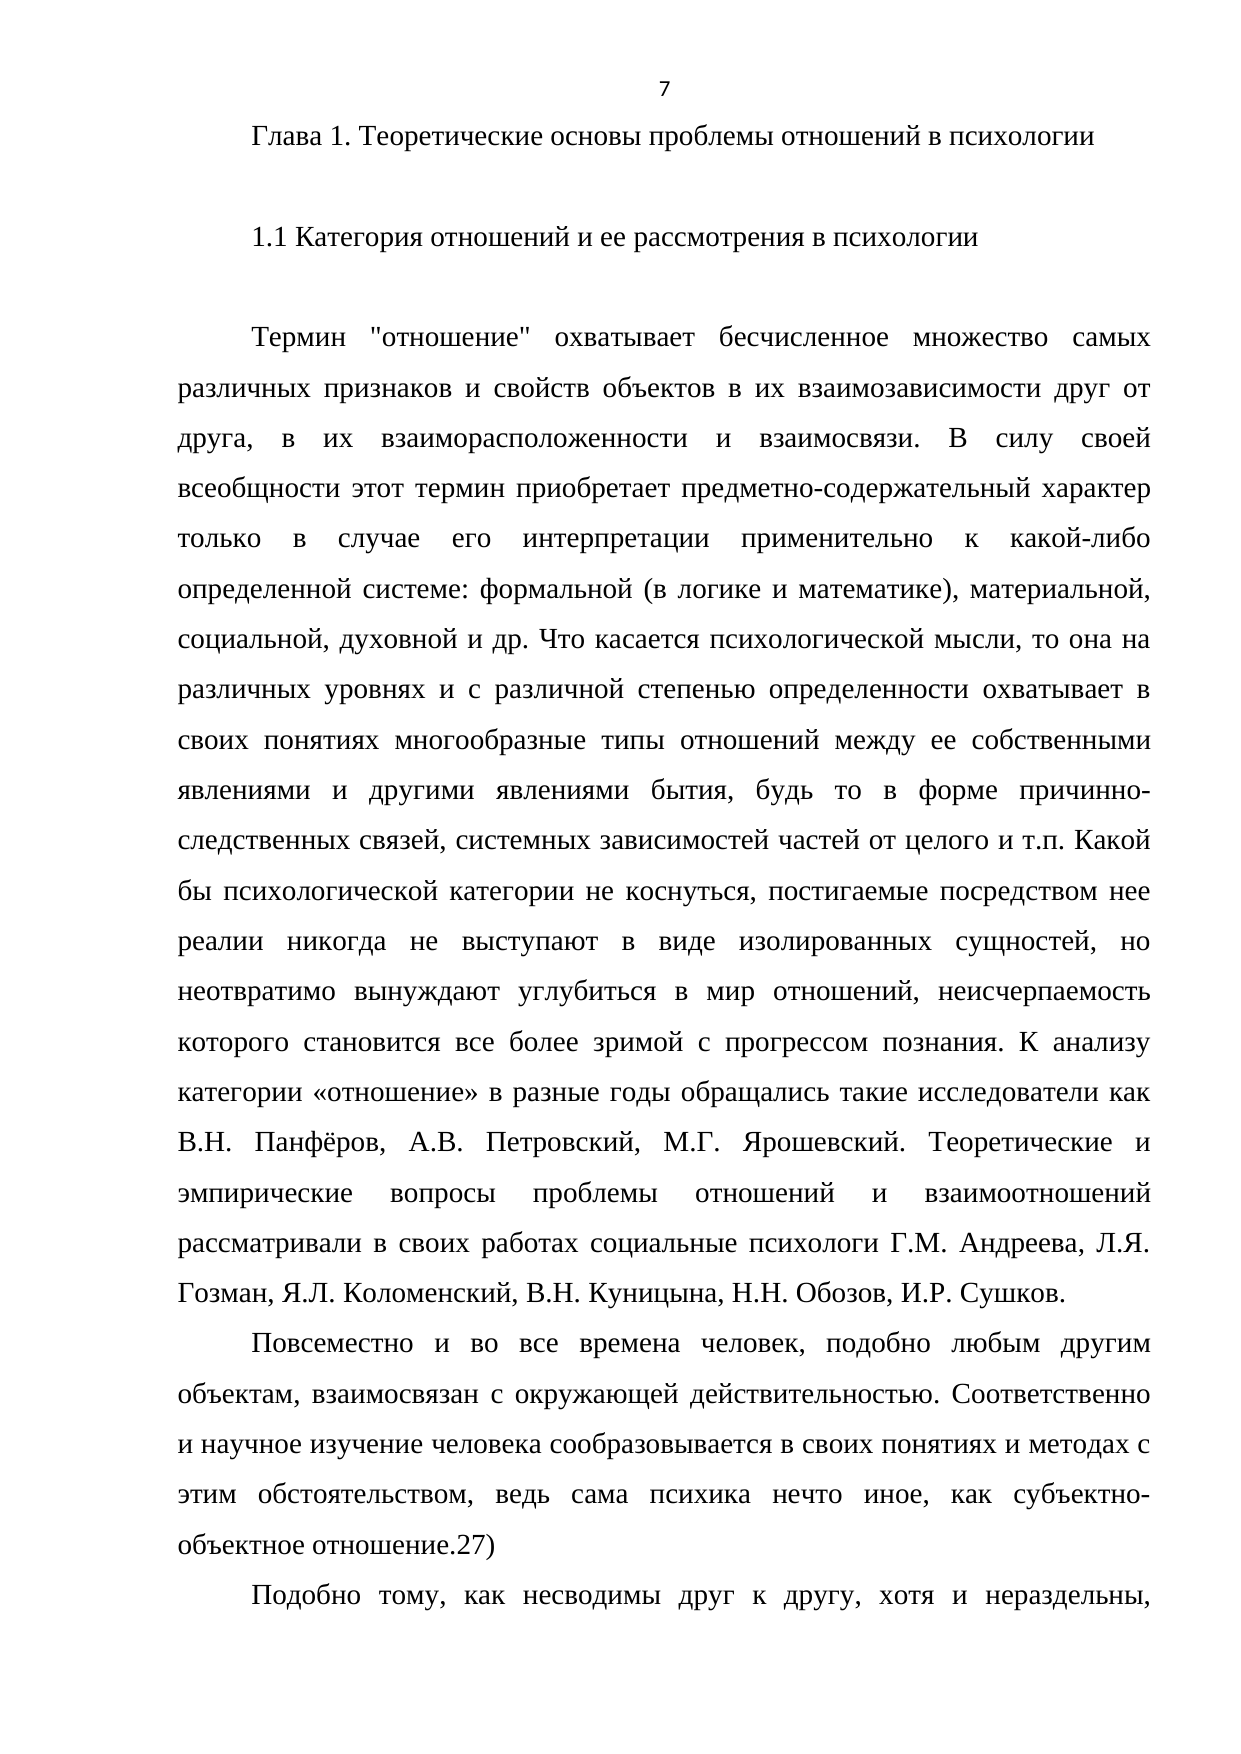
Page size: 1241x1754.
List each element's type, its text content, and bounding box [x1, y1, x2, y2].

text Повсеместно и во все времена человек, подобно любым другим объектам, взаимосвязан с окружающей действительностью. Соответственно и научное изучение человека сообразовывается в своих понятиях и методах с этим обстоятельством, ведь сама психика нечто иное, как субъектно-объектное отношение.27) [177, 1326, 1152, 1560]
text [177, 1577, 1152, 1611]
subtitle 1.1 Категория отношений и ее рассмотрения в психологии [177, 219, 1152, 252]
subtitle Глава 1. Теоретические основы проблемы отношений в психологии [177, 118, 1152, 152]
text Термин "отношение" охватывает бесчисленное множество самых различных признаков и свойств объектов в их взаимозависимости друг от друга, в их взаиморасположенности и взаимосвязи. В силу своей всеобщности этот термин приобретает предметно-содержательный характер только в случае его интерпретации применительно к какой-либо определенной системе: формальной (в логике и математике), материальной, социальной, духовной и др. Что касается психологической мысли, то она на различных уровнях и с различной степенью определенности охватывает в своих понятиях многообразные типы отношений между ее собственными явлениями и другими явлениями бытия, будь то в форме причинно-следственных связей, системных зависимостей частей от целого и т.п. Какой бы психологической категории не коснуться, постигаемые посредством нее реалии никогда не выступают в виде изолированных сущностей, но неотвратимо вынуждают углубиться в мир отношений, неисчерпаемость которого становится все более зримой с прогрессом познания. К анализу категории «отношение» в разные годы обращались такие исследователи как В.Н. Панфёров, А.В. Петровский, М.Г. Ярошевский. Теоретические и эмпирические вопросы проблемы отношений и взаимоотношений рассматривали в своих работах социальные психологи Г.М. Андреева, Л.Я. Гозман, Я.Л. Коломенский, В.Н. Куницына, Н.Н. Обозов, И.Р. Сушков. [177, 319, 1152, 1309]
